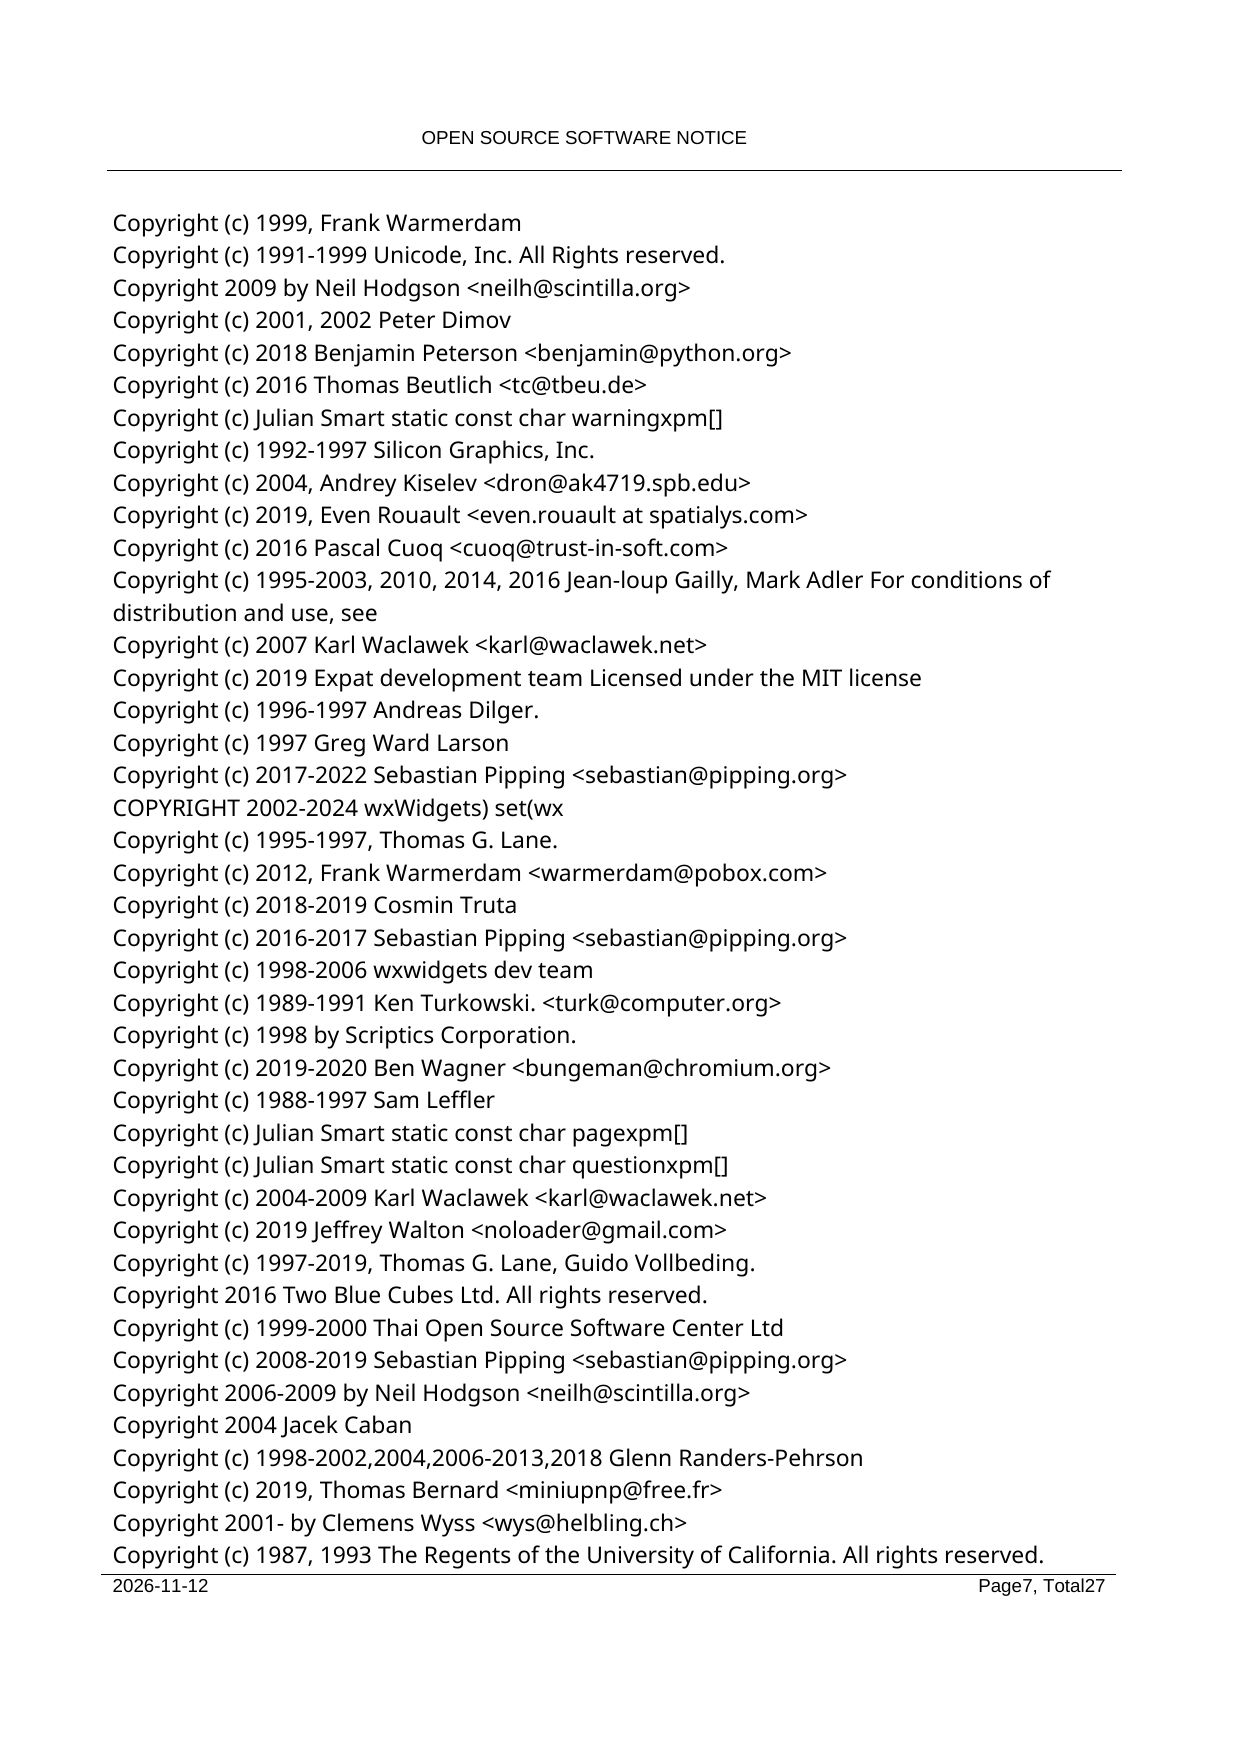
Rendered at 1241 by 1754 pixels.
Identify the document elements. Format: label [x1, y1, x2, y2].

text [112, 206, 1128, 1571]
